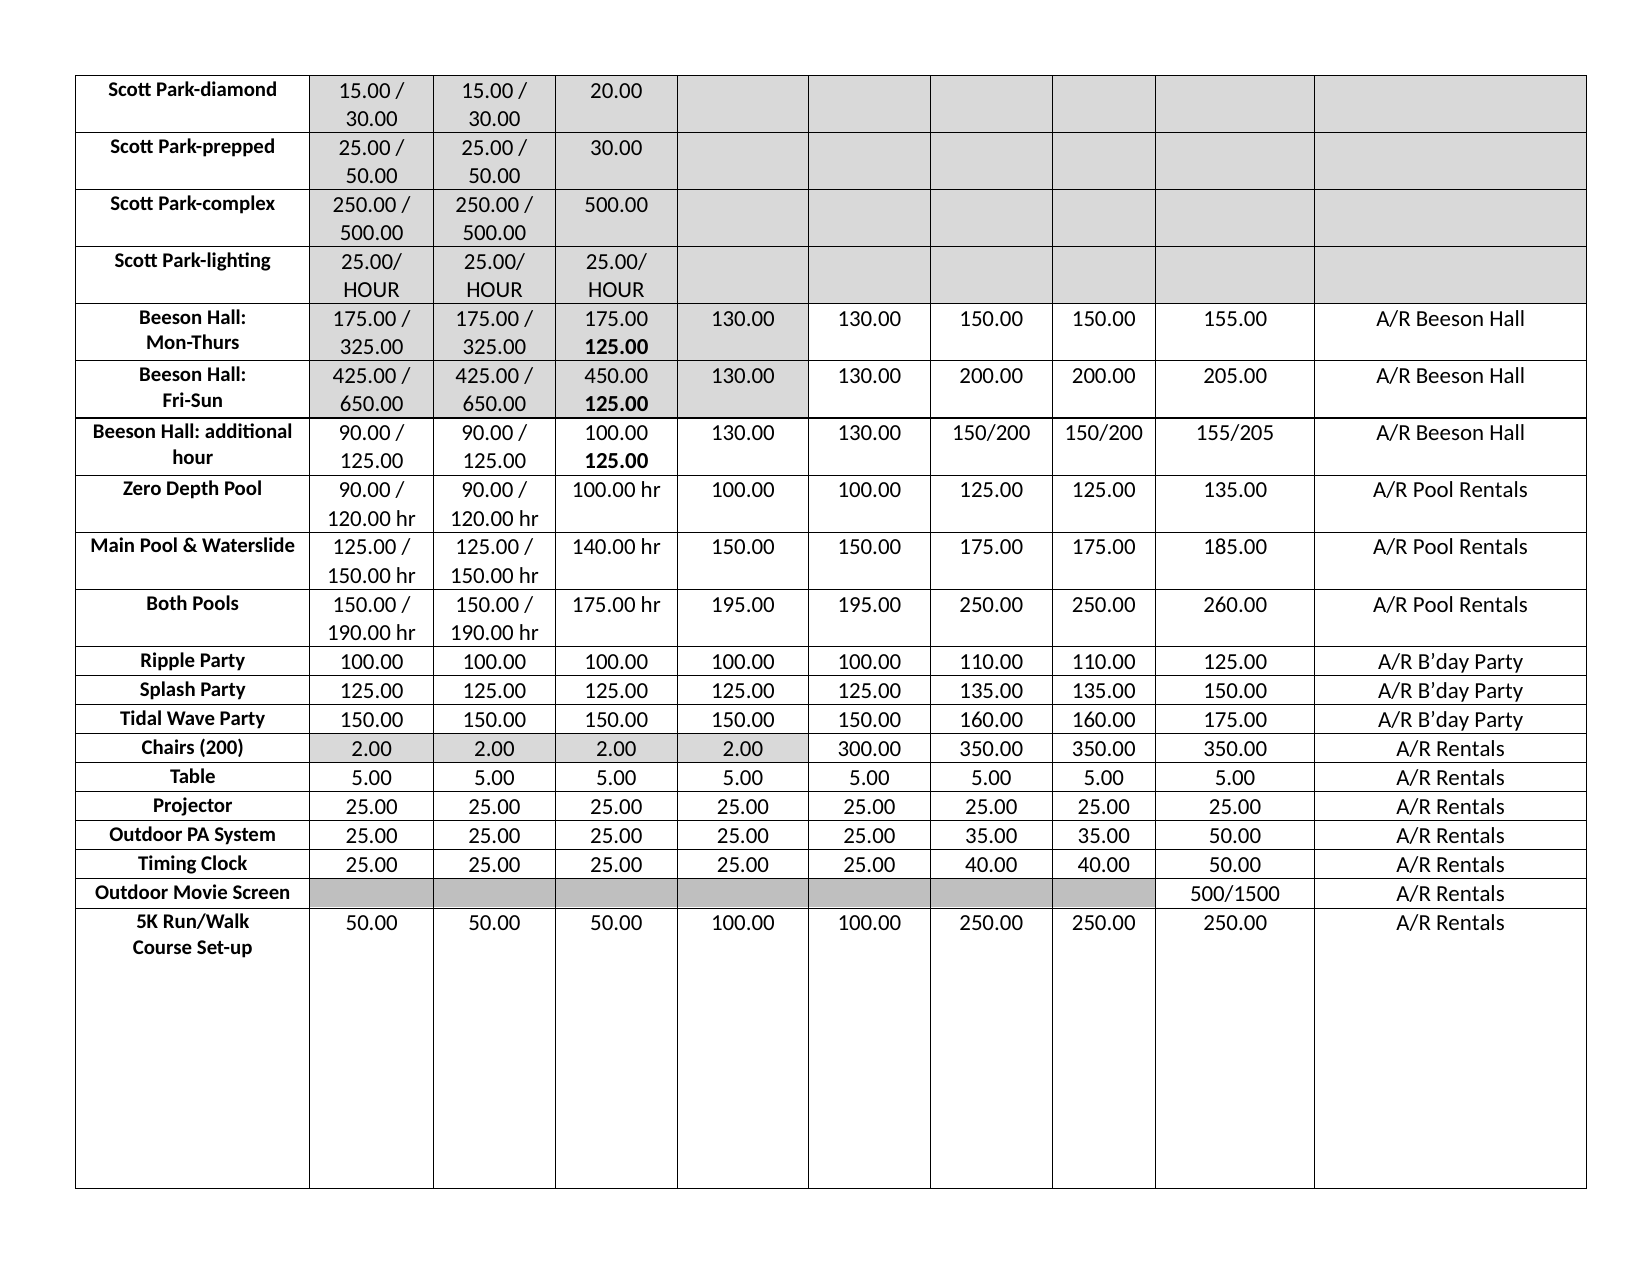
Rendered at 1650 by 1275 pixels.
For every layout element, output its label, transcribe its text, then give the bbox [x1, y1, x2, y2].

table_cell 40.00 [931, 850, 1052, 878]
table_cell 5.00 [678, 763, 808, 791]
table_cell 150.00 [931, 304, 1052, 360]
table_cell [1315, 247, 1586, 303]
table_cell 425.00 / 650.00 [434, 361, 555, 417]
table_cell 125.00 [931, 476, 1052, 532]
table_cell 195.00 [678, 590, 808, 646]
table_cell 100.00 [678, 647, 808, 675]
table_cell A/R Beeson Hall [1315, 304, 1586, 360]
table_cell 100.00 [809, 909, 930, 1188]
table_cell 5K Run/Walk Course Set-up [76, 909, 309, 1188]
table_cell 150.00 / 190.00 hr [434, 590, 555, 646]
table_cell A/R Rentals [1315, 879, 1586, 907]
table_cell 140.00 hr [556, 533, 677, 589]
table_cell 5.00 [310, 763, 433, 791]
table_cell 2.00 [678, 734, 808, 762]
table_cell 155/205 [1156, 419, 1314, 474]
table_cell [1315, 190, 1586, 246]
table_cell 50.00 [556, 909, 677, 1188]
table_cell 50.00 [434, 909, 555, 1188]
table_cell 30.00 [556, 133, 677, 189]
table_cell A/R Beeson Hall [1315, 361, 1586, 417]
table_cell 25.00 [809, 821, 930, 849]
table_cell 260.00 [1156, 590, 1314, 646]
table_cell 25.00 [678, 850, 808, 878]
table_cell Both Pools [76, 590, 309, 646]
table_cell Outdoor PA System [76, 821, 309, 849]
table_cell 250.00 [1156, 909, 1314, 1188]
table_cell 5.00 [1156, 763, 1314, 791]
table_cell 50.00 [1156, 821, 1314, 849]
table_cell 25.00 / 50.00 [310, 133, 433, 189]
table_cell 40.00 [1053, 850, 1155, 878]
table_cell [931, 879, 1052, 907]
table_cell 50.00 [310, 909, 433, 1188]
table_cell 2.00 [310, 734, 433, 762]
table_cell A/R B’day Party [1315, 676, 1586, 704]
table_cell [678, 133, 808, 189]
table_cell Beeson Hall: Mon-Thurs [76, 304, 309, 360]
table_cell [1156, 247, 1314, 303]
table_cell 25.00 [434, 821, 555, 849]
table_cell A/R Pool Rentals [1315, 476, 1586, 532]
table_cell 25.00 [556, 850, 677, 878]
table_cell Main Pool & Waterslide [76, 533, 309, 589]
table_cell 250.00 [1053, 590, 1155, 646]
table_cell 20.00 [556, 76, 677, 132]
table_cell 5.00 [809, 763, 930, 791]
table_cell 100.00 [809, 476, 930, 532]
table_cell 125.00 / 150.00 hr [310, 533, 433, 589]
table_cell 425.00 / 650.00 [310, 361, 433, 417]
table_cell 175.00 / 325.00 [434, 304, 555, 360]
table_cell 25.00/HOUR [556, 247, 677, 303]
table_cell 150.00 [1156, 676, 1314, 704]
table_cell 25.00 [1053, 792, 1155, 820]
table_cell Beeson Hall: Fri-Sun [76, 361, 309, 417]
table_cell 130.00 [678, 419, 808, 474]
table_cell 125.00 [678, 676, 808, 704]
table_cell 25.00/HOUR [310, 247, 433, 303]
table_cell 175.00 [1156, 705, 1314, 733]
table_cell 35.00 [1053, 821, 1155, 849]
table_cell 25.00 [678, 792, 808, 820]
table_cell [931, 247, 1052, 303]
table_cell Table [76, 763, 309, 791]
table_cell 90.00 / 120.00 hr [310, 476, 433, 532]
table_cell 5.00 [1053, 763, 1155, 791]
table_cell 250.00 / 500.00 [434, 190, 555, 246]
table_cell 15.00 / 30.00 [434, 76, 555, 132]
table_cell 90.00 / 120.00 hr [434, 476, 555, 532]
table_cell [556, 879, 677, 907]
table_cell Timing Clock [76, 850, 309, 878]
table_cell Beeson Hall: additional hour [76, 419, 309, 474]
table_cell 500/1500 [1156, 879, 1314, 907]
table_cell A/R Pool Rentals [1315, 533, 1586, 589]
table_cell 25.00/HOUR [434, 247, 555, 303]
table_cell 5.00 [931, 763, 1052, 791]
table_cell [809, 879, 930, 907]
table_cell 50.00 [1156, 850, 1314, 878]
table_cell 175.00 [931, 533, 1052, 589]
table_cell Scott Park-lighting [76, 247, 309, 303]
table_cell Scott Park-diamond [76, 76, 309, 132]
table_cell [1053, 190, 1155, 246]
table_cell Zero Depth Pool [76, 476, 309, 532]
table_cell 100.00 [556, 647, 677, 675]
table_cell 135.00 [1156, 476, 1314, 532]
table_cell 25.00 [809, 792, 930, 820]
table_cell 125.00 [556, 676, 677, 704]
table_cell 250.00 [931, 590, 1052, 646]
table_cell 90.00 / 125.00 [310, 419, 433, 474]
table_cell 100.00 [434, 647, 555, 675]
table_cell [809, 190, 930, 246]
table_cell 125.00 [809, 676, 930, 704]
table_cell 130.00 [809, 419, 930, 474]
table_cell 200.00 [931, 361, 1052, 417]
table_cell 500.00 [556, 190, 677, 246]
table_cell 150.00 [809, 705, 930, 733]
table_cell A/R Rentals [1315, 850, 1586, 878]
table_cell 35.00 [931, 821, 1052, 849]
table_cell [809, 247, 930, 303]
table_cell [310, 879, 433, 907]
table_cell 100.00 hr [556, 476, 677, 532]
table_cell 200.00 [1053, 361, 1155, 417]
table_cell 100.00 [310, 647, 433, 675]
table_cell [678, 247, 808, 303]
table_cell 100.00 125.00 [556, 419, 677, 474]
table_cell [1053, 247, 1155, 303]
table_cell 150.00 [678, 533, 808, 589]
table_cell 110.00 [1053, 647, 1155, 675]
table_cell 90.00 / 125.00 [434, 419, 555, 474]
table_cell [1315, 76, 1586, 132]
table_cell [931, 190, 1052, 246]
table_cell 125.00 [1053, 476, 1155, 532]
table_cell Tidal Wave Party [76, 705, 309, 733]
table_cell 25.00 [556, 821, 677, 849]
table_cell 250.00 [931, 909, 1052, 1188]
table_cell [931, 133, 1052, 189]
table_cell 15.00 / 30.00 [310, 76, 433, 132]
table_cell 25.00 [434, 792, 555, 820]
table_cell 150.00 [809, 533, 930, 589]
table_cell 350.00 [931, 734, 1052, 762]
table_cell [809, 76, 930, 132]
table_cell A/R Rentals [1315, 821, 1586, 849]
table_cell 175.00 hr [556, 590, 677, 646]
table_cell 130.00 [809, 361, 930, 417]
table_cell Ripple Party [76, 647, 309, 675]
table_cell 205.00 [1156, 361, 1314, 417]
table_cell 125.00 [310, 676, 433, 704]
table_cell 450.00 125.00 [556, 361, 677, 417]
table_cell 100.00 [678, 909, 808, 1188]
table_cell [809, 133, 930, 189]
table_cell 150/200 [1053, 419, 1155, 474]
table_cell [1156, 190, 1314, 246]
table_cell 25.00 [1156, 792, 1314, 820]
table_cell 110.00 [931, 647, 1052, 675]
table_cell 130.00 [809, 304, 930, 360]
table_cell 175.00 [1053, 533, 1155, 589]
table_cell [678, 76, 808, 132]
table_cell 2.00 [434, 734, 555, 762]
table_cell [1053, 133, 1155, 189]
table_cell 25.00 [434, 850, 555, 878]
table_cell A/R Rentals [1315, 909, 1586, 1188]
table_cell [931, 76, 1052, 132]
table_cell 125.00 / 150.00 hr [434, 533, 555, 589]
table_cell 160.00 [931, 705, 1052, 733]
table_cell 2.00 [556, 734, 677, 762]
table_cell Splash Party [76, 676, 309, 704]
table_cell Projector [76, 792, 309, 820]
table_cell 175.00 / 325.00 [310, 304, 433, 360]
table_cell A/R B’day Party [1315, 705, 1586, 733]
table_cell 125.00 [434, 676, 555, 704]
table_cell [1156, 133, 1314, 189]
table_cell 175.00 125.00 [556, 304, 677, 360]
table_cell 195.00 [809, 590, 930, 646]
table_cell 5.00 [434, 763, 555, 791]
table_cell 25.00 / 50.00 [434, 133, 555, 189]
table_cell A/R Rentals [1315, 763, 1586, 791]
table_cell 125.00 [1156, 647, 1314, 675]
table_cell 150.00 [556, 705, 677, 733]
table_cell 350.00 [1053, 734, 1155, 762]
table_cell 100.00 [678, 476, 808, 532]
table_cell [1053, 879, 1155, 907]
table_cell 135.00 [1053, 676, 1155, 704]
table_cell 130.00 [678, 361, 808, 417]
table_cell 130.00 [678, 304, 808, 360]
table_cell [1315, 133, 1586, 189]
table_cell 150/200 [931, 419, 1052, 474]
table_cell 250.00 / 500.00 [310, 190, 433, 246]
table_cell 25.00 [310, 821, 433, 849]
table_cell 160.00 [1053, 705, 1155, 733]
table_cell 25.00 [310, 792, 433, 820]
table_cell 350.00 [1156, 734, 1314, 762]
table_cell Chairs (200) [76, 734, 309, 762]
table_cell 5.00 [556, 763, 677, 791]
table_cell 100.00 [809, 647, 930, 675]
table_cell [1053, 76, 1155, 132]
table_cell 25.00 [931, 792, 1052, 820]
table_cell A/R Rentals [1315, 792, 1586, 820]
table_cell [678, 190, 808, 246]
table_cell A/R B’day Party [1315, 647, 1586, 675]
table_cell 25.00 [809, 850, 930, 878]
table_cell [434, 879, 555, 907]
table_cell 25.00 [556, 792, 677, 820]
table_cell A/R Beeson Hall [1315, 419, 1586, 474]
table_cell 300.00 [809, 734, 930, 762]
table_cell [1156, 76, 1314, 132]
table_cell A/R Rentals [1315, 734, 1586, 762]
table_cell [678, 879, 808, 907]
table_cell 150.00 [1053, 304, 1155, 360]
table_cell 25.00 [678, 821, 808, 849]
table_cell 135.00 [931, 676, 1052, 704]
table_cell 150.00 [310, 705, 433, 733]
table_cell 250.00 [1053, 909, 1155, 1188]
table_cell 185.00 [1156, 533, 1314, 589]
table_cell A/R Pool Rentals [1315, 590, 1586, 646]
table_cell 150.00 [434, 705, 555, 733]
table_cell Scott Park-complex [76, 190, 309, 246]
table_cell 150.00 / 190.00 hr [310, 590, 433, 646]
table_cell Outdoor Movie Screen [76, 879, 309, 907]
table_cell 150.00 [678, 705, 808, 733]
table_cell 155.00 [1156, 304, 1314, 360]
table_cell Scott Park-prepped [76, 133, 309, 189]
table_cell 25.00 [310, 850, 433, 878]
